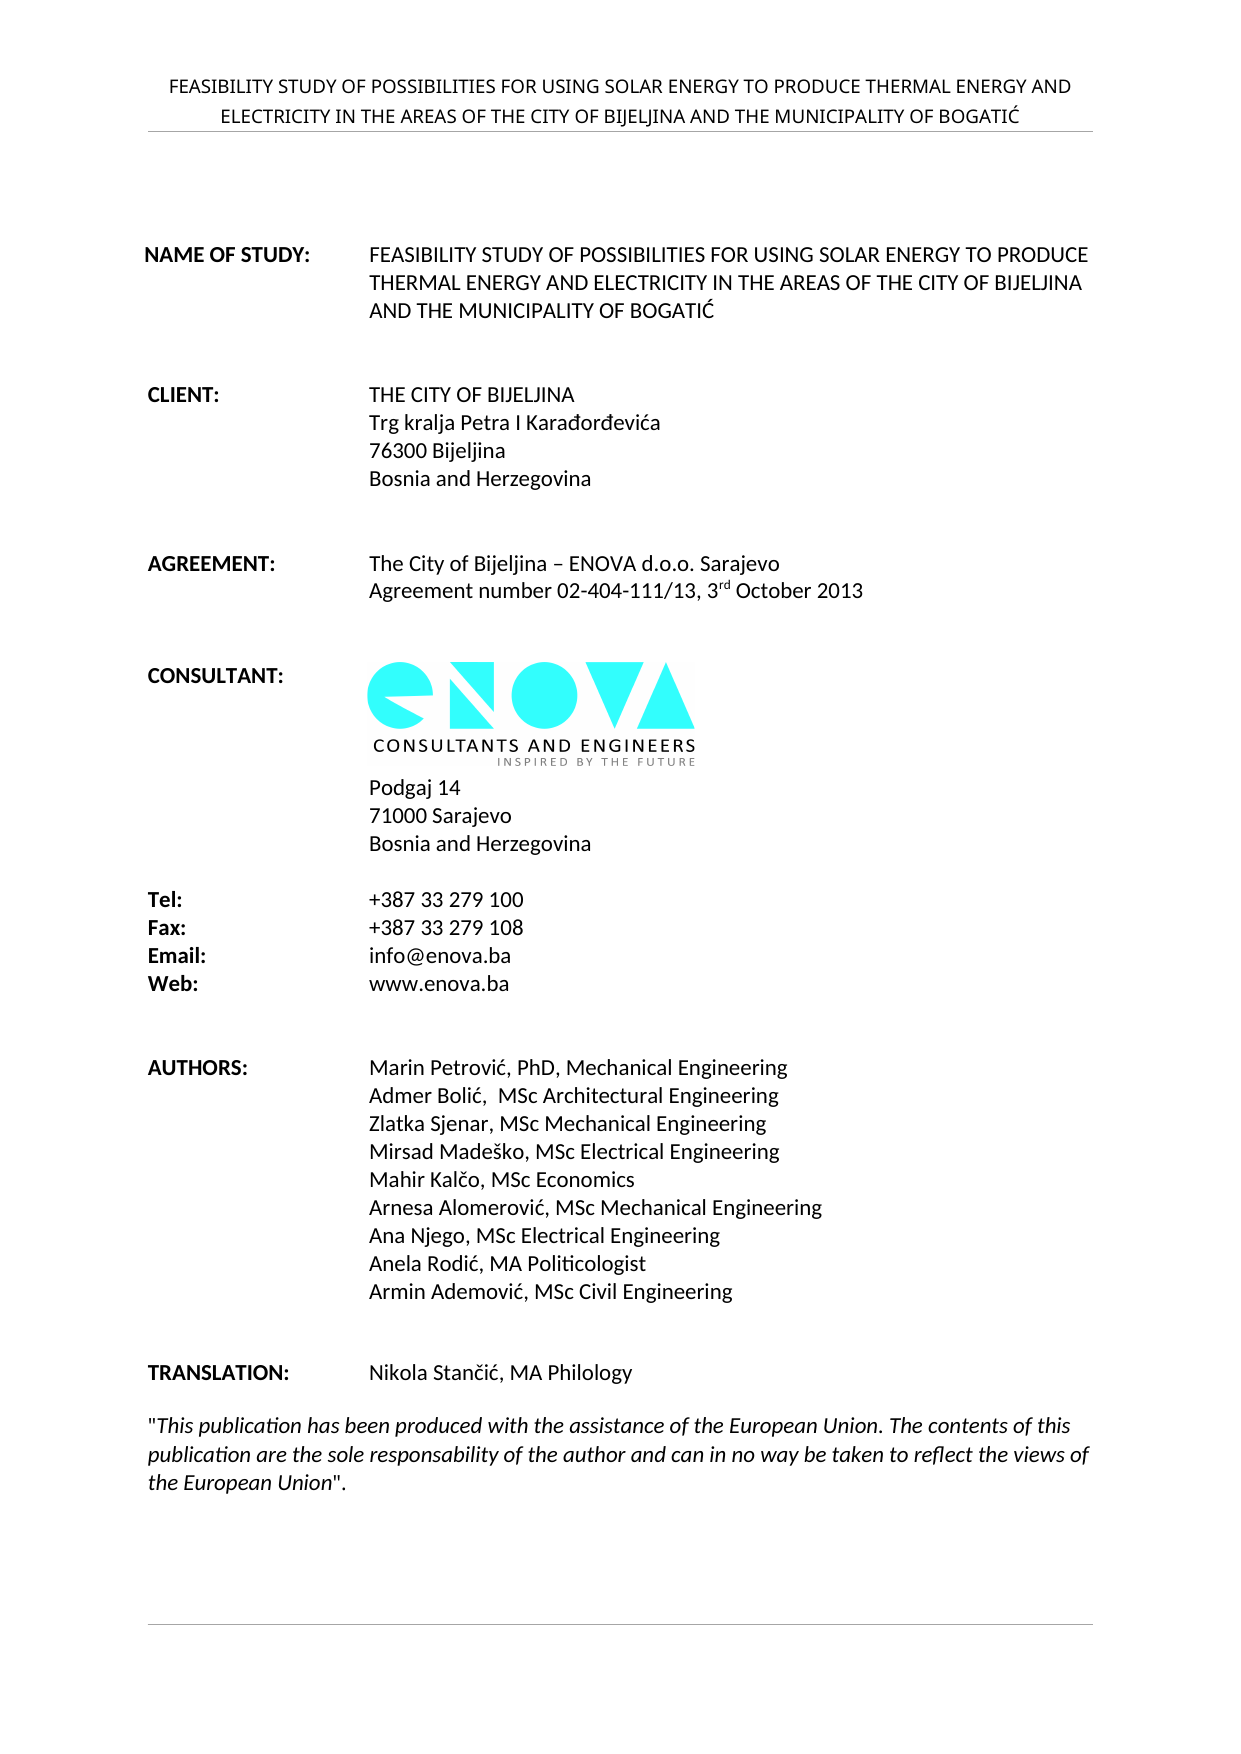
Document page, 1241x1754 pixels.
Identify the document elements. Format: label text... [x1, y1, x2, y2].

text CLIENT: THE CITY OF BIJELJINA [148, 381, 1093, 408]
text Web: www.enova.ba [148, 969, 1093, 997]
text TRANSLATION: Nikola Stančić, MA Philology [148, 1358, 1093, 1386]
text Arnesa Alomerović, MSc Mechanical Engineering [148, 1193, 1093, 1221]
text 71000 Sarajevo [295, 801, 1093, 829]
text Mirsad Madeško, MSc Electrical Engineering [148, 1137, 1093, 1165]
picture [367, 662, 695, 766]
text Email: info@enova.ba [148, 941, 1093, 969]
text Bosnia and Herzegovina [148, 464, 1093, 493]
text Zlatka Sjenar, MSc Mechanical Engineering [148, 1109, 1093, 1137]
text 76300 Bijeljina [148, 437, 1093, 464]
text NAME OF STUDY: FEASIBILITY STUDY OF POSSIBILITIES FOR USING SOLAR ENERGY TO PRODUCE THERMAL ENERGY AND ELECTRICITY IN THE AREAS OF THE CITY OF BIJELJINA AND THE MUNICIPALITY OF BOGATIĆ [144, 240, 1093, 324]
text Mahir Kalčo, MSc Economics [148, 1165, 1093, 1193]
text Anela Rodić, MA Politicologist [148, 1249, 1093, 1277]
text Fax: +387 33 279 108 [148, 913, 1093, 941]
text Podgaj 14 [295, 773, 1093, 801]
text Ana Njego, MSc Electrical Engineering [148, 1221, 1093, 1249]
text "This publication has been produced with the assistance of the European Union. The contents of this publication are the sole responsability of the author and can in no way be taken to reflect the views of the European Union". [148, 1411, 1093, 1496]
text Tel: +387 33 279 100 [148, 885, 1093, 913]
text CONSULTANT: [148, 661, 1093, 689]
text Armin Ademović, MSc Civil Engineering [295, 1277, 1093, 1305]
text Admer Bolić, MSc Architectural Engineering [148, 1081, 1093, 1109]
text Bosnia and Herzegovina [295, 829, 1093, 857]
text AUTHORS: Marin Petrović, PhD, Mechanical Engineering [148, 1053, 1093, 1081]
text AGREEMENT: The City of Bijeljina – ENOVA d.o.o. Sarajevo [148, 549, 1093, 577]
text Trg kralja Petra I Karađorđevića [148, 408, 1093, 437]
text Agreement number 02-404-111/13, 3rd October 2013 [369, 577, 1093, 605]
